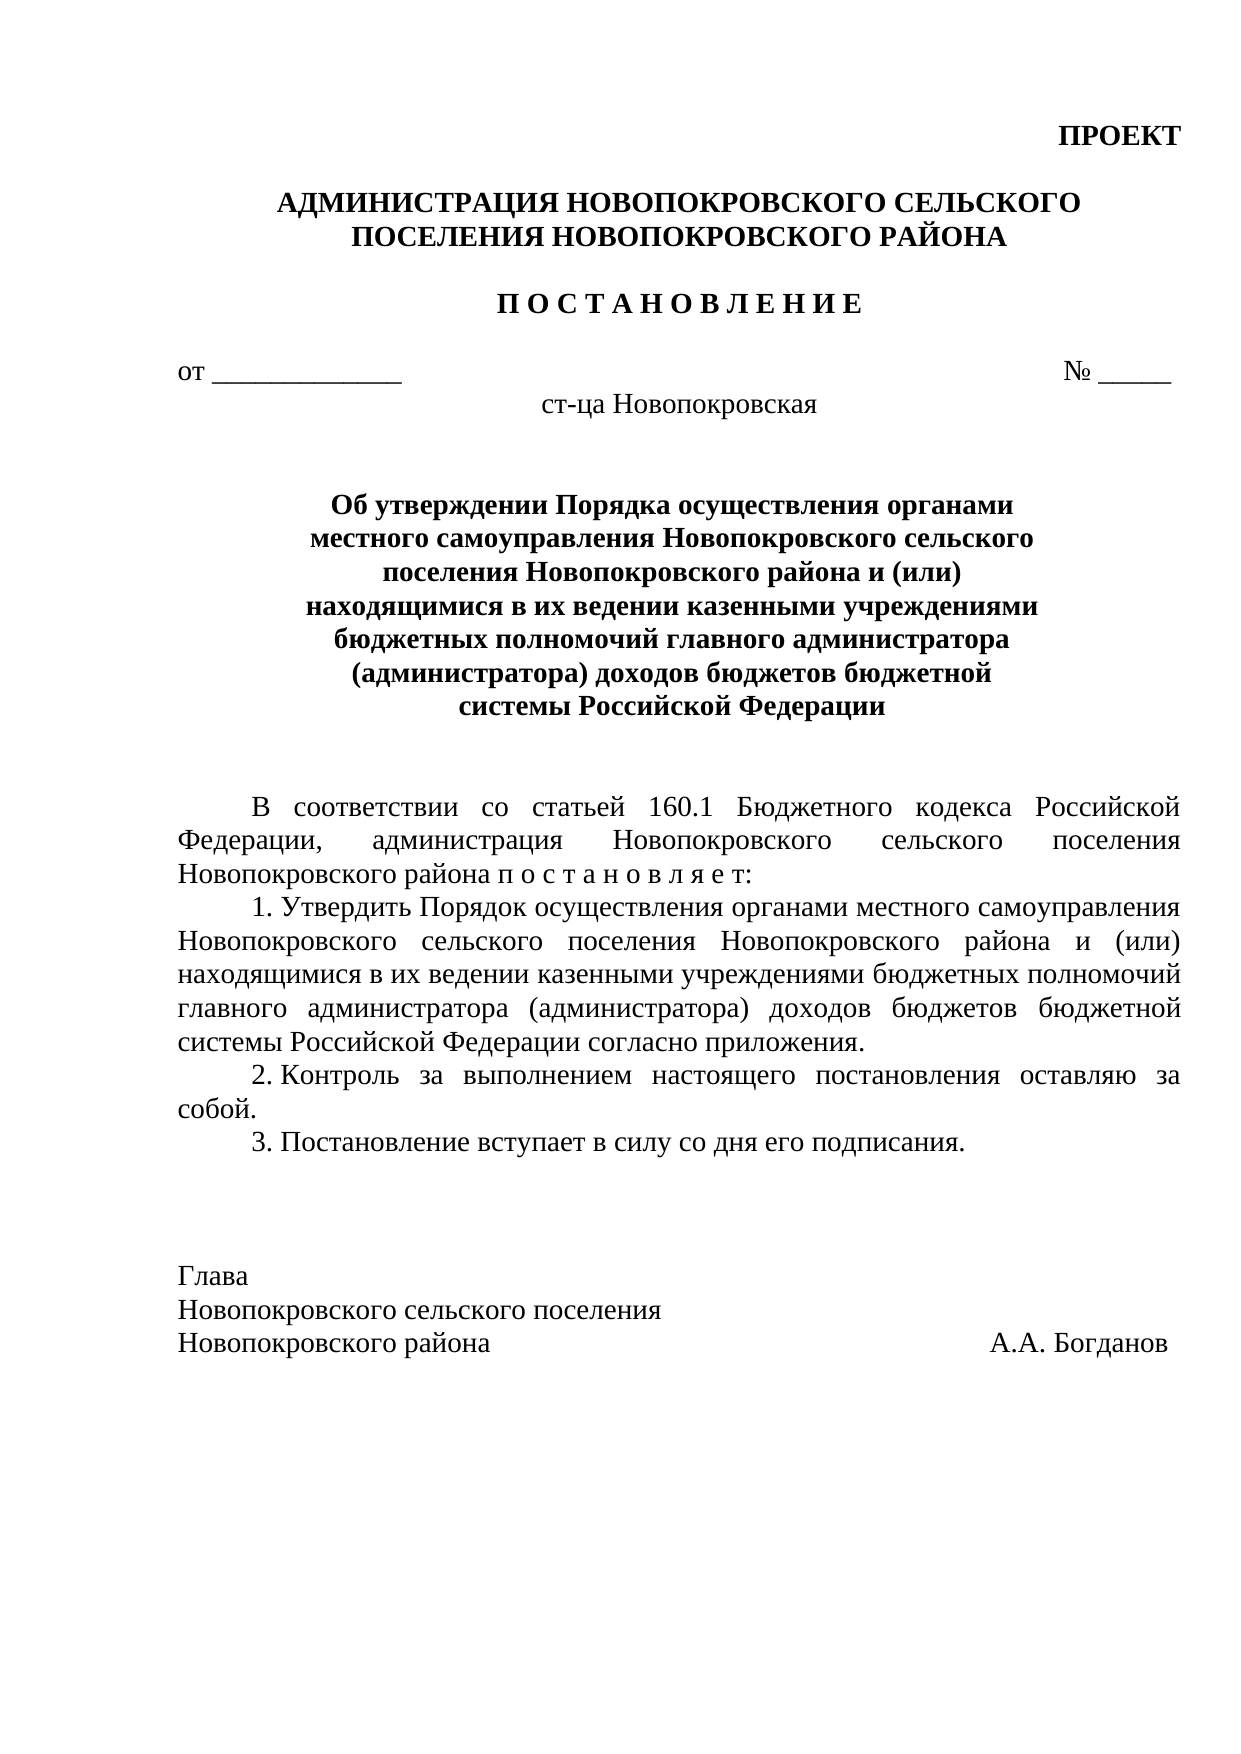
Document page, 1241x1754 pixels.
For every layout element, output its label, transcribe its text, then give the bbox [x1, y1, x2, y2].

text Новопокровского района А.А. Богданов [177, 1326, 1181, 1359]
text ПОСЕЛЕНИЯ НОВОПОКРОВСКОГО РАЙОНА [177, 219, 1181, 252]
text АДМИНИСТРАЦИЯ НОВОПОКРОВСКОГО СЕЛЬСКОГО [177, 185, 1181, 219]
text 1. Утвердить Порядок осуществления органами местного самоуправления Новопокровского сельского поселения Новопокровского района и (или) находящимися в их ведении казенными учреждениями бюджетных полномочий главного администратора (администратора) доходов бюджетов бюджетной системы Российской Федерации согласно приложения. [177, 889, 1181, 1057]
text В соответствии со статьей 160.1 Бюджетного кодекса Российской Федерации, администрация Новопокровского сельского поселения Новопокровского района п о с т а н о в л я е т: [177, 789, 1181, 889]
text Об утверждении Порядка осуществления органами местного самоуправления Новопокровского сельского поселения Новопокровского района и (или) находящимися в их ведении казенными учреждениями бюджетных полномочий главного администратора (администратора) доходов бюджетов бюджетной системы Российской Федерации [295, 487, 1048, 722]
text ПРОЕКТ [177, 118, 1181, 152]
text Новопокровского сельского поселения [177, 1292, 1181, 1326]
text 3. Постановление вступает в силу со дня его подписания. [177, 1124, 1181, 1158]
text ст-ца Новопокровская [177, 386, 1181, 420]
text П О С Т А Н О В Л Е Н И Е [177, 286, 1181, 319]
text от _____________ № _____ [177, 353, 1181, 386]
text 2. Контроль за выполнением настоящего постановления оставляю за собой. [177, 1057, 1181, 1124]
text Глава [177, 1258, 1181, 1292]
